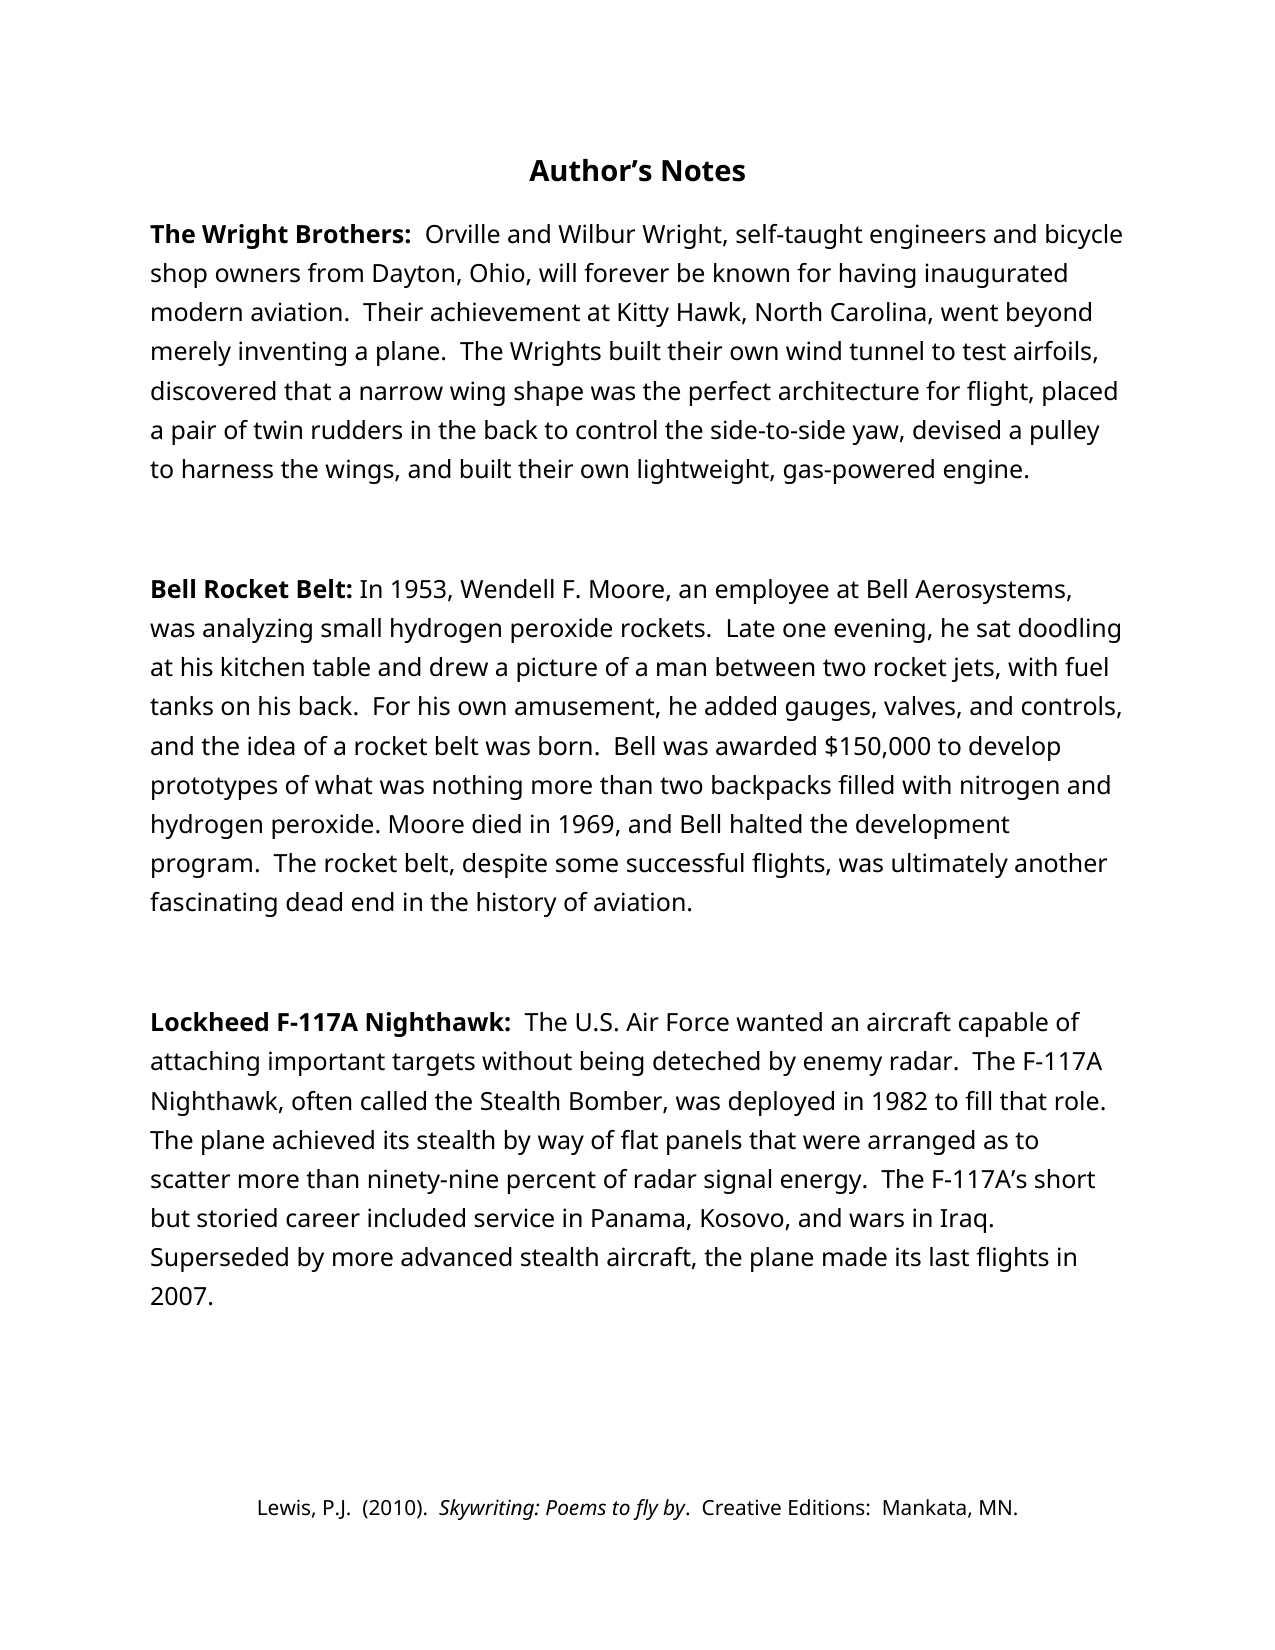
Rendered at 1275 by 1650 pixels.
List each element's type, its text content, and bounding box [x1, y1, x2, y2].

text Bell Rocket Belt: In 1953, Wendell F. Moore, an employee at Bell Aerosystems, was analyzing small hydrogen peroxide rockets. Late one evening, he sat doodling at his kitchen table and drew a picture of a man between two rocket jets, with fuel tanks on his back. For his own amusement, he added gauges, valves, and controls, and the idea of a rocket belt was born. Bell was awarded $150,000 to develop prototypes of what was nothing more than two backpacks filled with nitrogen and hydrogen peroxide. Moore died in 1969, and Bell halted the development program. The rocket belt, despite some successful flights, was ultimately another fascinating dead end in the history of aviation. [150, 571, 1125, 919]
text The Wright Brothers: Orville and Wilbur Wright, self-taught engineers and bicycle shop owners from Dayton, Ohio, will forever be known for having inaugurated modern aviation. Their achievement at Kitty Hawk, North Carolina, went beyond merely inventing a plane. The Wrights built their own wind tunnel to test airfoils, discovered that a narrow wing shape was the perfect architecture for flight, placed a pair of twin rudders in the back to control the side-to-side yaw, devised a pulley to harness the wings, and built their own lightweight, gas-powered engine. [150, 216, 1125, 486]
text Lockheed F-117A Nighthawk: The U.S. Air Force wanted an aircraft capable of attaching important targets without being deteched by enemy radar. The F-117A Nighthawk, often called the Stealth Bomber, was deployed in 1982 to fill that role. The plane achieved its stealth by way of flat panels that were arranged as to scatter more than ninety-nine percent of radar signal energy. The F-117A’s short but storied career included service in Panama, Kosovo, and wars in Iraq. Superseded by more advanced stealth aircraft, the plane made its last flights in 2007. [150, 1005, 1125, 1313]
text Author’s Notes [150, 150, 1125, 190]
